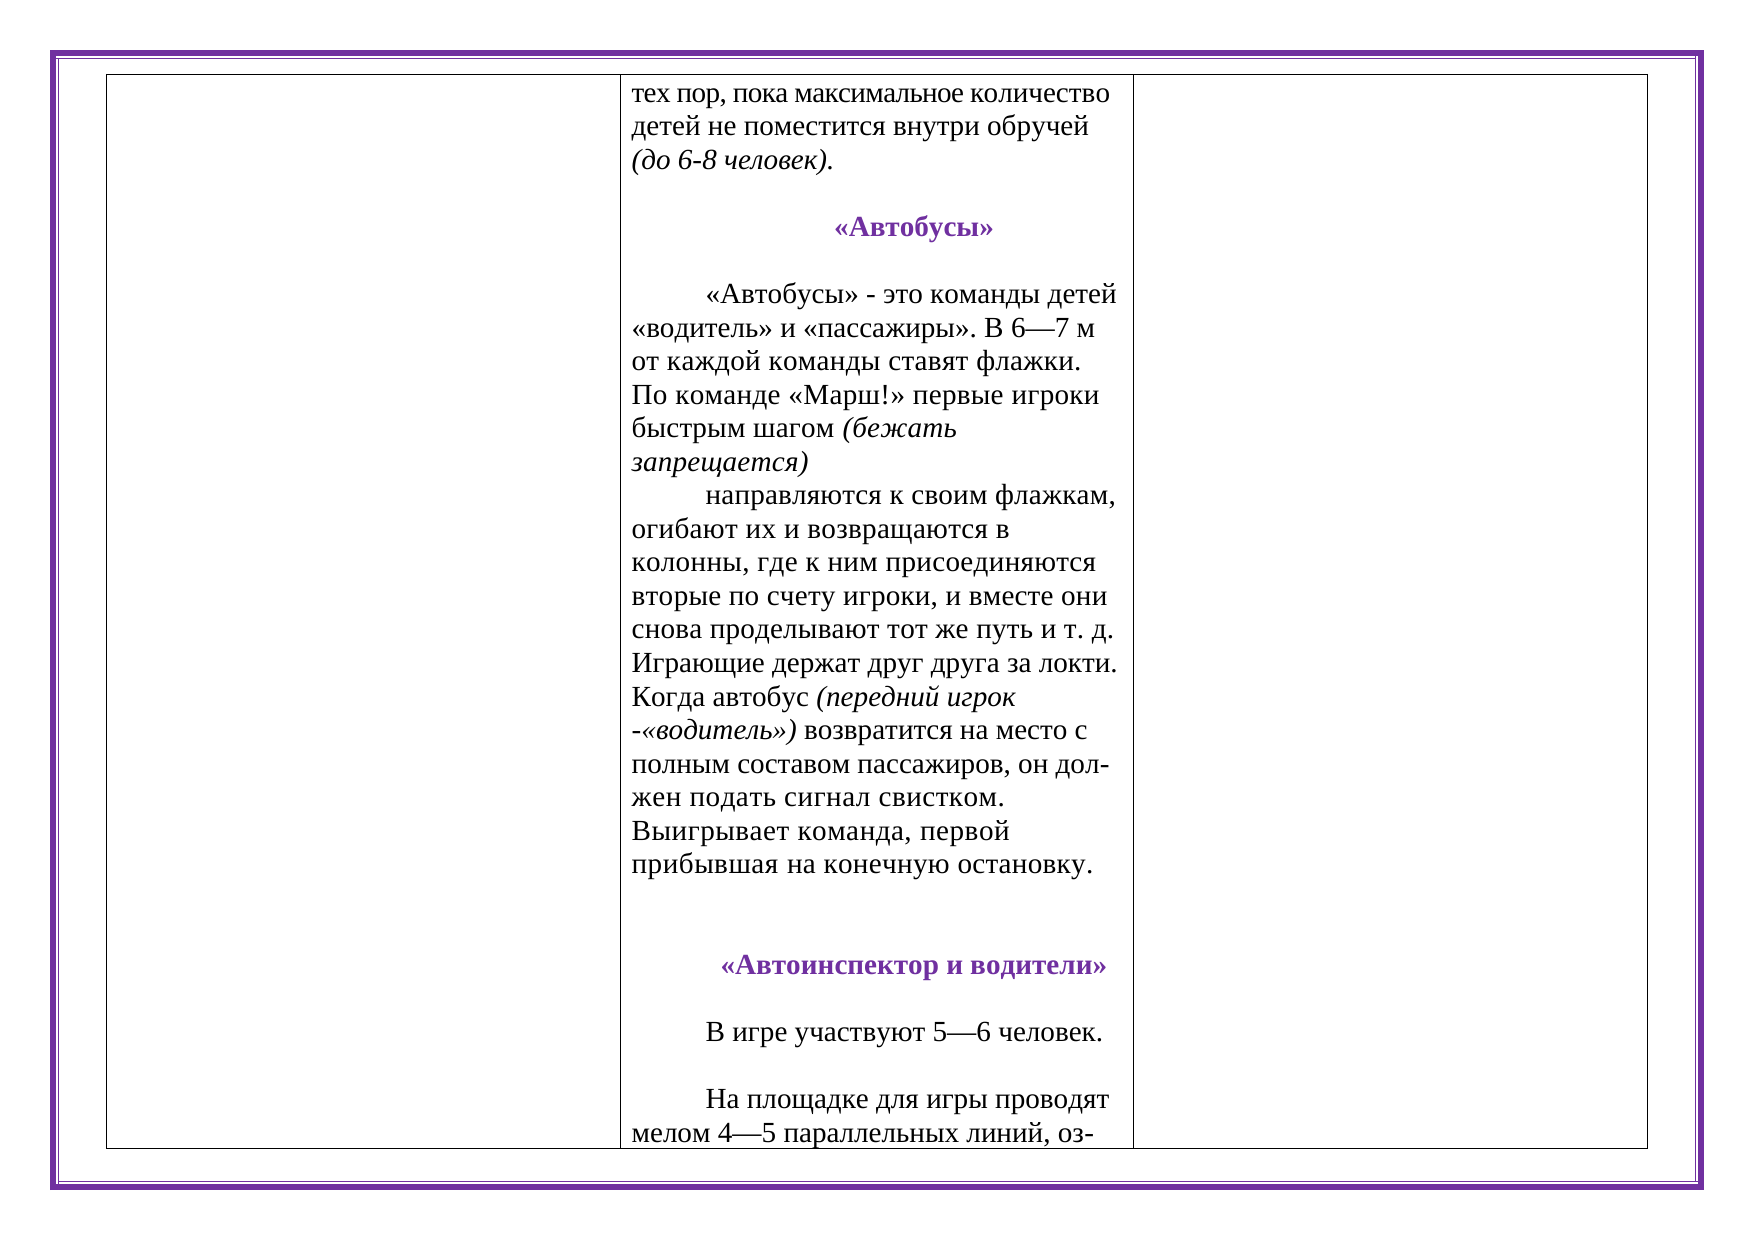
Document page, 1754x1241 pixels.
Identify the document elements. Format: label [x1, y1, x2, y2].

table_cell [107, 75, 620, 1148]
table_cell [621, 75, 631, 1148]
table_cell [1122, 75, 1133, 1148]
table_cell [1134, 75, 1647, 1148]
